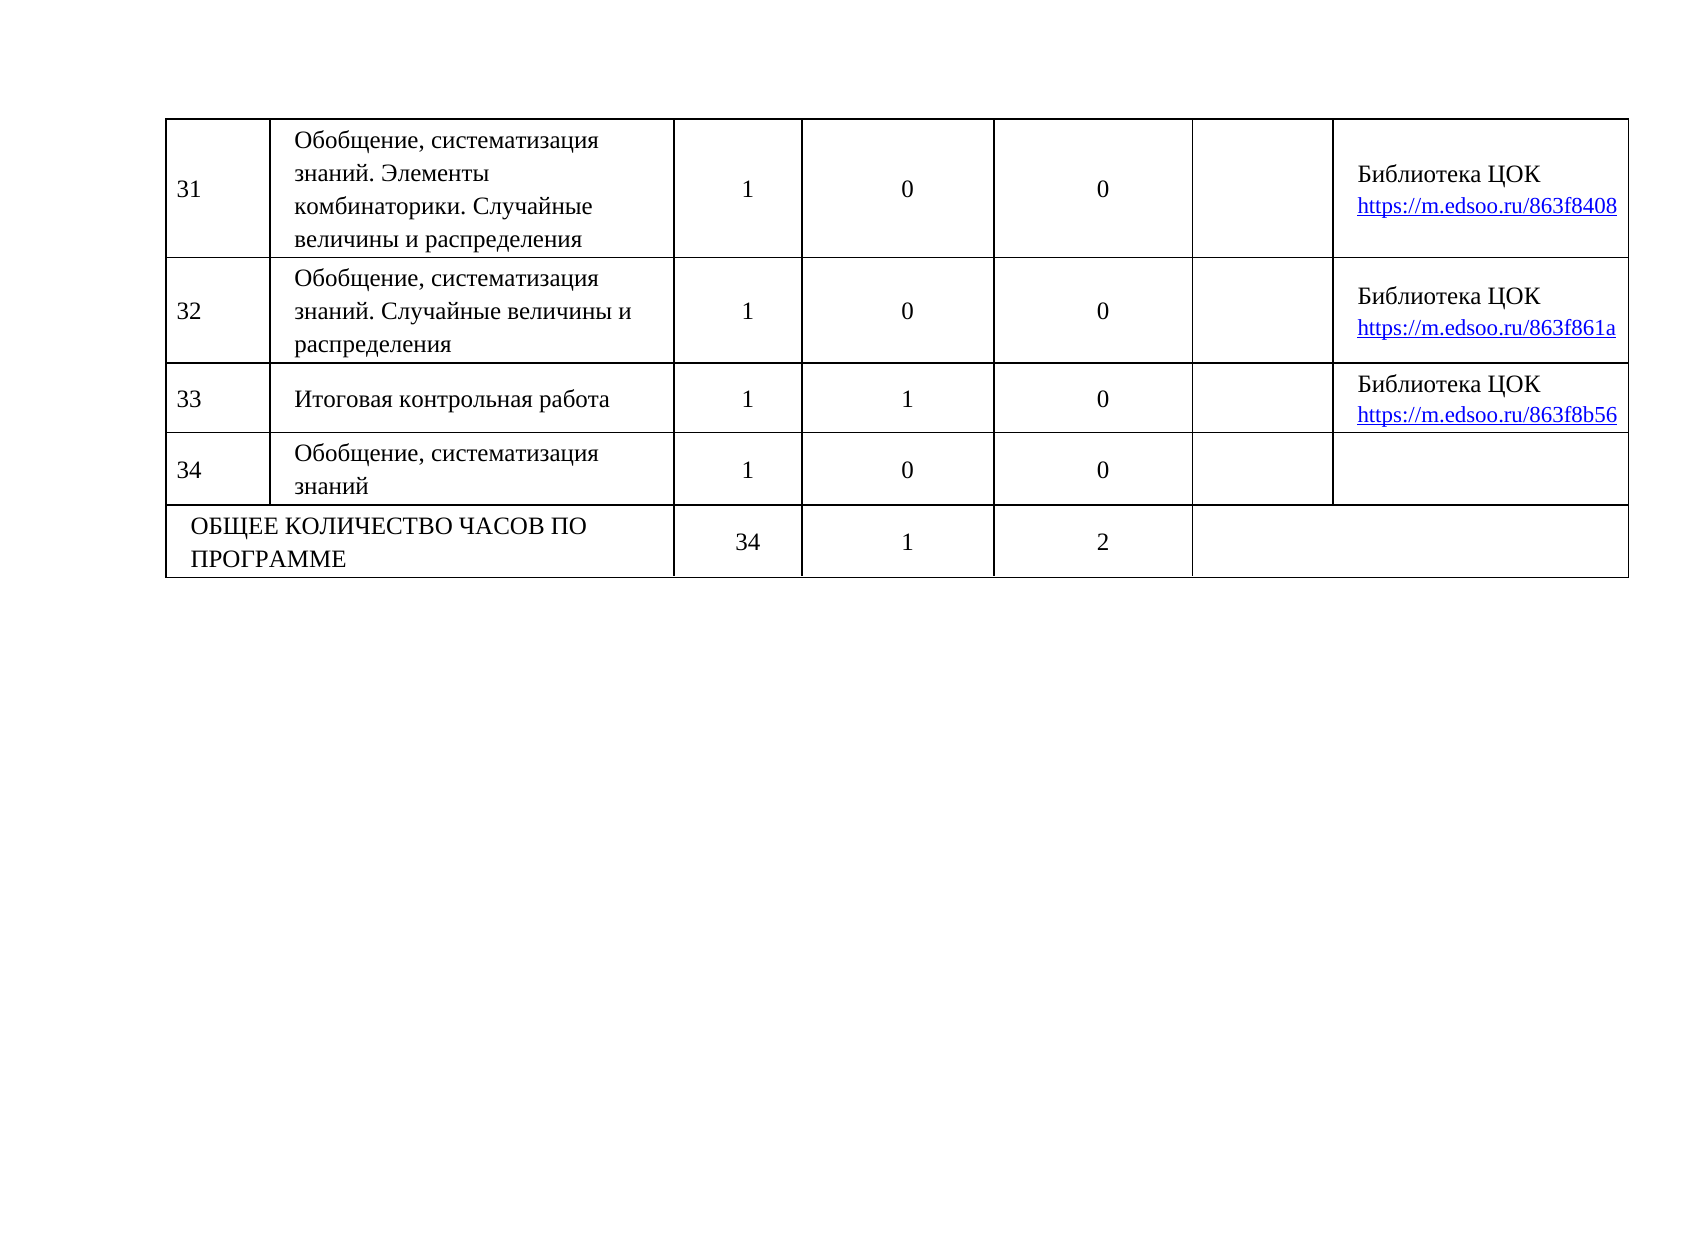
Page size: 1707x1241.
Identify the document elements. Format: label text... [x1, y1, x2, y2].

table_cell 1 [675, 120, 801, 257]
table_cell [1193, 120, 1332, 257]
table_cell [1193, 506, 1628, 576]
table_cell 2 [995, 506, 1192, 576]
table_cell Итоговая контрольная работа [271, 364, 673, 432]
table_cell Библиотека ЦОК https://m.edsoo.ru/863f8b56 [1334, 364, 1628, 432]
table_cell ОБЩЕЕ КОЛИЧЕСТВО ЧАСОВ ПО ПРОГРАММЕ [167, 506, 673, 576]
table_cell 0 [995, 258, 1192, 362]
table_cell 0 [803, 433, 993, 504]
table_cell 34 [675, 506, 801, 576]
table_cell Библиотека ЦОК https://m.edsoo.ru/863f8408 [1334, 120, 1628, 257]
table_cell 1 [675, 258, 801, 362]
table_cell 1 [803, 506, 993, 576]
table_cell 34 [167, 433, 269, 504]
table_cell 32 [167, 258, 269, 362]
table_cell 0 [803, 120, 993, 257]
table_cell 1 [675, 364, 801, 432]
table_cell [1193, 364, 1332, 432]
table_cell Обобщение, систематизация знаний [271, 433, 673, 504]
table_cell 0 [995, 433, 1192, 504]
table_cell 0 [803, 258, 993, 362]
table_cell 0 [995, 364, 1192, 432]
table_cell Библиотека ЦОК https://m.edsoo.ru/863f861a [1334, 258, 1628, 362]
table_cell Обобщение, систематизация знаний. Случайные величины и распределения [271, 258, 673, 362]
table_cell [1193, 433, 1332, 504]
table_cell [1334, 433, 1628, 504]
table_cell 33 [167, 364, 269, 432]
table_cell 31 [167, 120, 269, 257]
table_cell [1193, 258, 1332, 362]
table_cell 1 [803, 364, 993, 432]
table_cell 1 [675, 433, 801, 504]
table_cell Обобщение, систематизация знаний. Элементы комбинаторики. Случайные величины и распределения [271, 120, 673, 257]
table_cell 0 [995, 120, 1192, 257]
